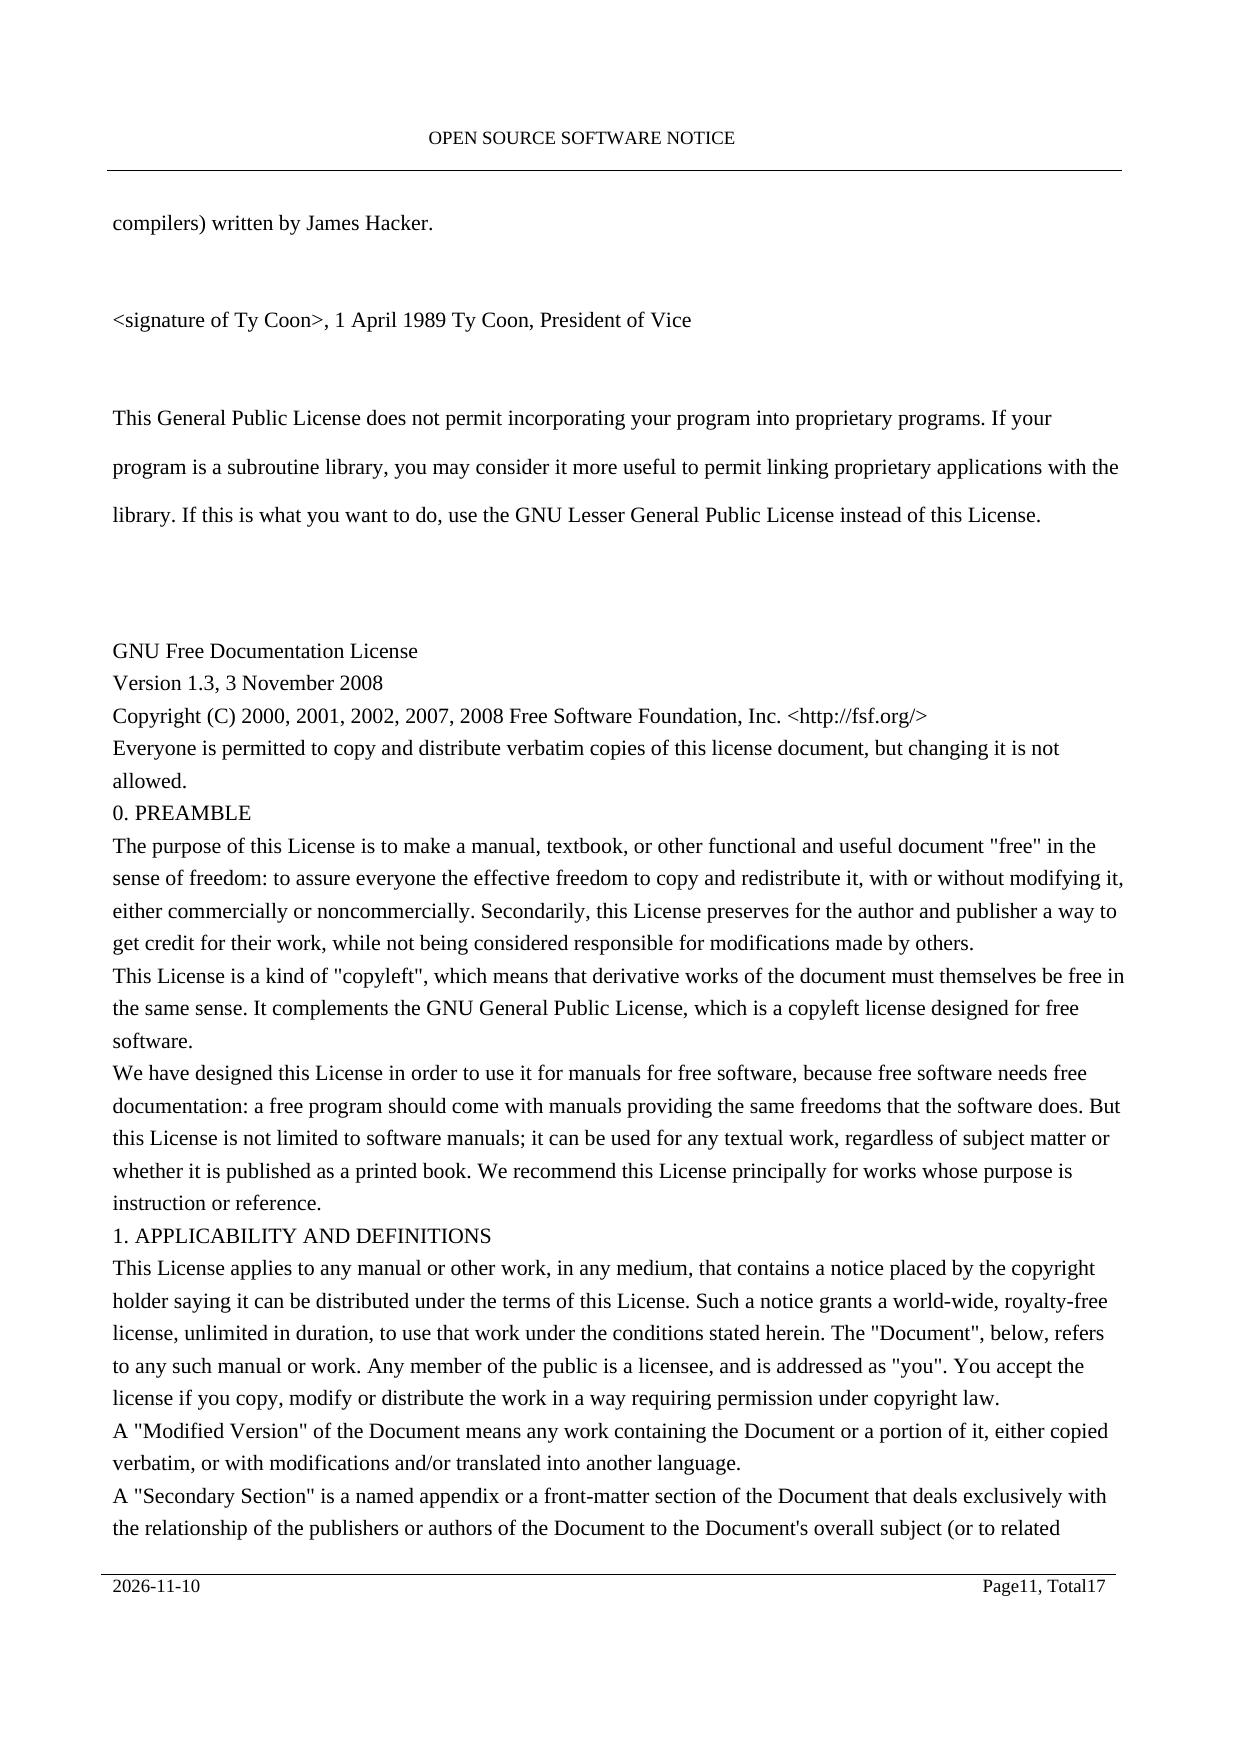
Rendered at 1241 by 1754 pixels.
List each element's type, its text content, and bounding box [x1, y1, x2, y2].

text Everyone is permitted to copy and distribute verbatim copies of this license document, but changing it is not allowed. [112, 732, 1128, 797]
text A "Modified Version" of the Document means any work containing the Document or a portion of it, either copied verbatim, or with modifications and/or translated into another language. [112, 1414, 1128, 1479]
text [112, 1479, 1128, 1544]
text Copyright (C) 2000, 2001, 2002, 2007, 2008 Free Software Foundation, Inc. <http://fsf.org/> [112, 699, 1128, 732]
text This License applies to any manual or other work, in any medium, that contains a notice placed by the copyright holder saying it can be distributed under the terms of this License. Such a notice grants a world-wide, royalty-free license, unlimited in duration, to use that work under the conditions stated herein. The "Document", below, refers to any such manual or work. Any member of the public is a licensee, and is addressed as "you". You accept the license if you copy, modify or distribute the work in a way requiring permission under copyright law. [112, 1252, 1128, 1414]
text GNU Free Documentation License Version 1.3, 3 November 2008 [112, 634, 1128, 699]
text 0. PREAMBLE [112, 797, 1128, 829]
text We have designed this License in order to use it for manuals for free software, because free software needs free documentation: a free program should come with manuals providing the same freedoms that the software does. But this License is not limited to software manuals; it can be used for any textual work, regardless of subject matter or whether it is published as a printed book. We recommend this License principally for works whose purpose is instruction or reference. [112, 1057, 1128, 1219]
text The purpose of this License is to make a manual, textbook, or other functional and useful document "free" in the sense of freedom: to assure everyone the effective freedom to copy and redistribute it, with or without modifying it, either commercially or noncommercially. Secondarily, this License preserves for the author and publisher a way to get credit for their work, while not being considered responsible for modifications made by others. [112, 829, 1128, 959]
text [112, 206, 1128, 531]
text 1. APPLICABILITY AND DEFINITIONS [112, 1219, 1128, 1252]
text This License is a kind of "copyleft", which means that derivative works of the document must themselves be free in the same sense. It complements the GNU General Public License, which is a copyleft license designed for free software. [112, 959, 1128, 1057]
